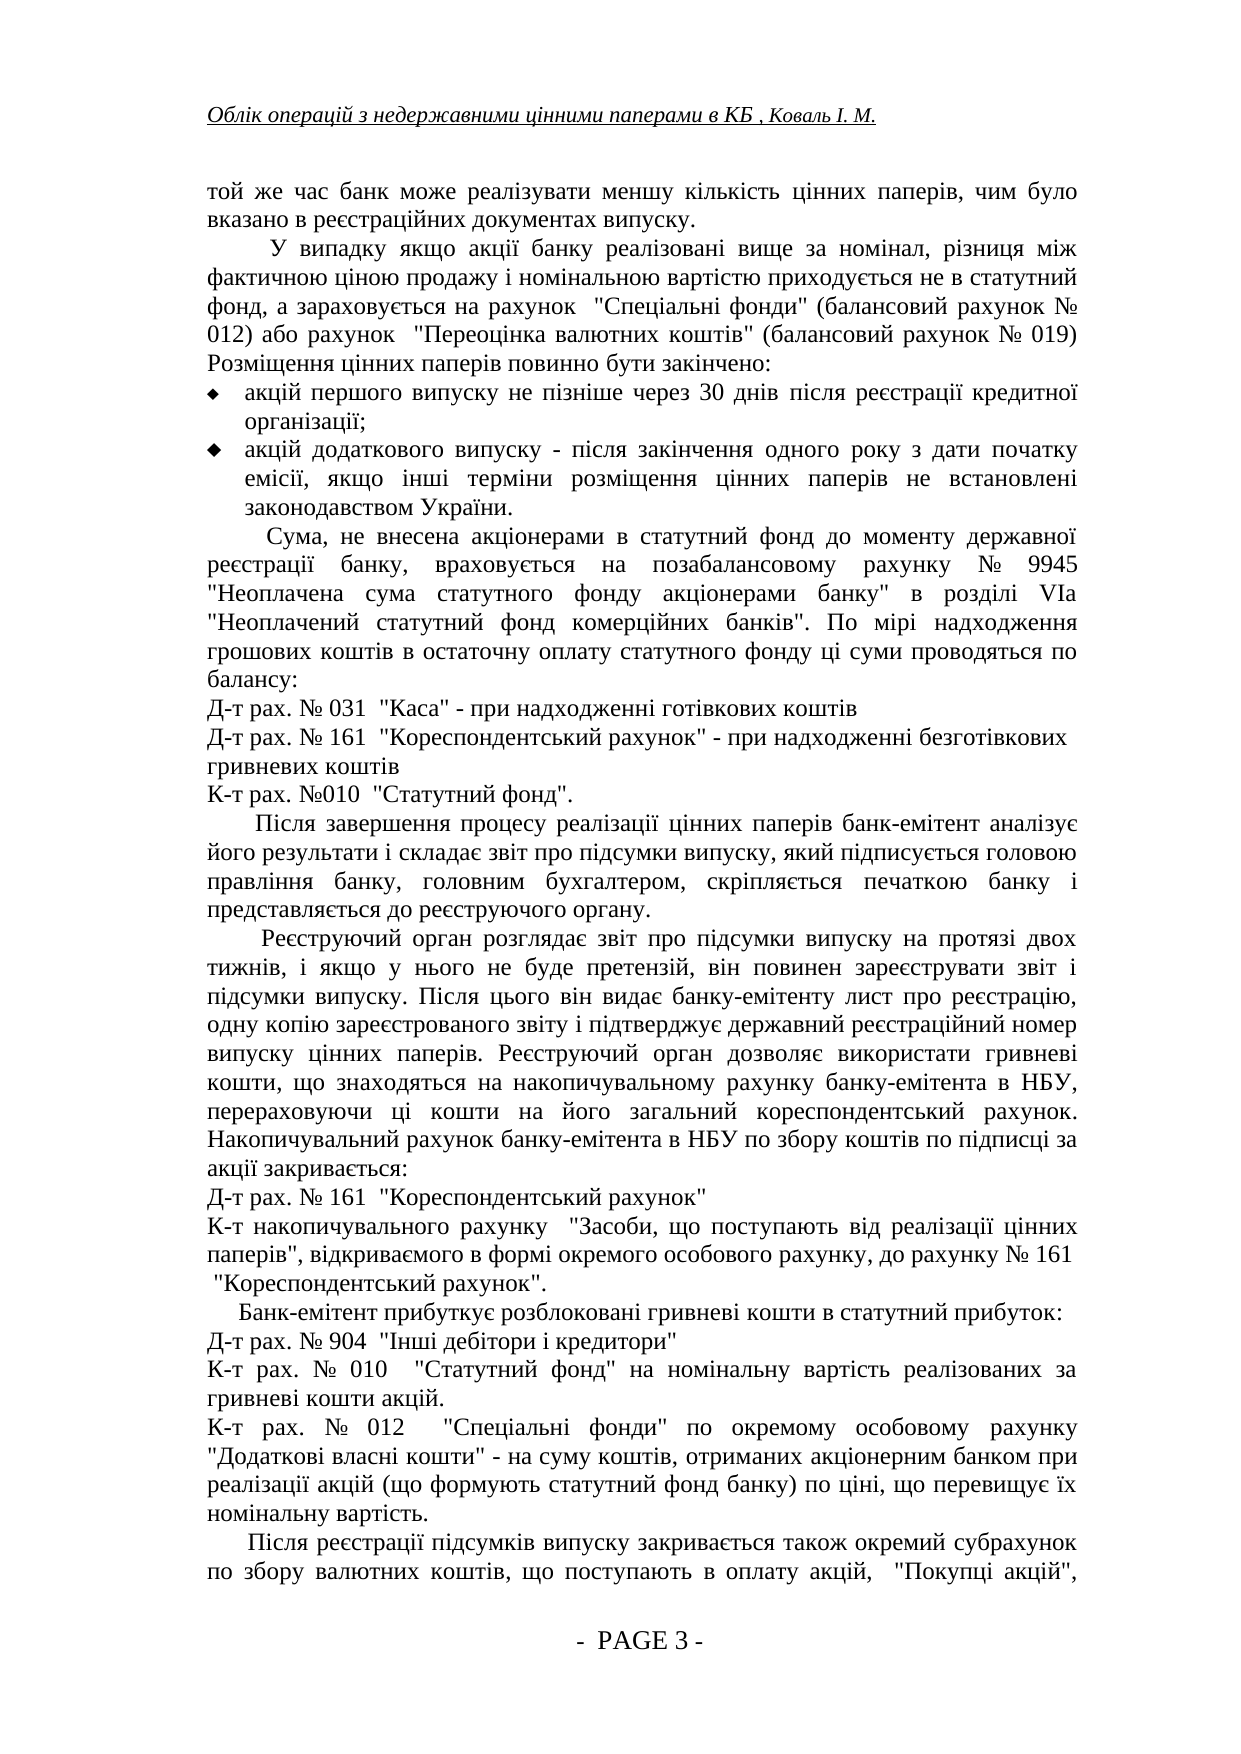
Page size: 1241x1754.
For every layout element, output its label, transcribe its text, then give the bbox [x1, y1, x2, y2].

text Сума, не внесена акціонерами в статутний фонд до моменту державної реєстрації банку, враховується на позабалансовому рахунку № 9945 "Неоплачена сума статутного фонду акціонерами банку" в розділі VIа "Неоплачений статутний фонд комерційних банків". По мірі надходження грошових коштів в остаточну оплату статутного фонду ці суми проводяться по балансу: [207, 521, 1078, 693]
list акцій першого випуску не пізніше через 30 днів після реєстрації кредитної організації; [207, 377, 1078, 434]
text У випадку якщо акції банку реалізовані вище за номінал, різниця між фактичною ціною продажу і номінальною вартістю приходується не в статутний фонд, а зараховується на рахунок "Спеціальні фонди" (балансовий рахунок № 012) або рахунок "Переоцінка валютних коштів" (балансовий рахунок № 019) Розміщення цінних паперів повинно бути закінчено: [207, 233, 1078, 377]
text Банк-емітент прибуткує розблоковані гривневі кошти в статутний прибуток: [207, 1297, 1078, 1326]
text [207, 176, 1078, 233]
list акцій додаткового випуску - після закінчення одного року з дати початку емісії, якщо інші терміни розміщення цінних паперів не встановлені законодавством України. [207, 434, 1078, 521]
text К-т рах. № 012 "Спеціальні фонди" по окремому особовому рахунку "Додаткові власні кошти" - на суму коштів, отриманих акціонерним банком при реалізації акцій (що формують статутний фонд банку) по ціні, що перевищує їх номінальну вартість. [207, 1412, 1078, 1527]
text Д-т рах. № 161 "Кореспондентський рахунок" [207, 1182, 1078, 1211]
text Реєструючий орган розглядає звіт про підсумки випуску на протязі двох тижнів, і якщо у нього не буде претензій, він повинен зареєструвати звіт і підсумки випуску. Після цього він видає банку-емітенту лист про реєстрацію, одну копію зареєстрованого звіту і підтверджує державний реєстраційний номер випуску цінних паперів. Реєструючий орган дозволяє використати гривневі кошти, що знаходяться на накопичувальному рахунку банку-емітента в НБУ, перераховуючи ці кошти на його загальний кореспондентський рахунок. Накопичувальний рахунок банку-емітента в НБУ по збору коштів по підписці за акції закривається: [207, 923, 1078, 1182]
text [207, 1527, 1078, 1584]
text К-т рах. № 010 "Статутний фонд" на номінальну вартість реалізованих за гривневі кошти акцій. [207, 1354, 1078, 1412]
text Д-т рах. № 904 "Інші дебітори і кредитори" [207, 1326, 1078, 1354]
text Д-т рах. № 161 "Кореспондентський рахунок" - при надходженні безготівкових [207, 722, 1078, 751]
text гривневих коштів [207, 751, 1078, 779]
text Д-т рах. № 031 "Каса" - при надходженні готівкових коштів [207, 693, 1078, 722]
text К-т накопичувального рахунку "Засоби, що поступають від реалізації цінних паперів", відкриваємого в формі окремого особового рахунку, до рахунку № 161 [207, 1211, 1078, 1268]
text Після завершення процесу реалізації цінних паперів банк-емітент аналізує його результати і складає звіт про підсумки випуску, який підписується головою правління банку, головним бухгалтером, скріпляється печаткою банку і представляється до реєструючого органу. [207, 808, 1078, 923]
text К-т рах. №010 "Статутний фонд". [207, 779, 1078, 808]
text "Кореспондентський рахунок". [207, 1268, 1078, 1297]
